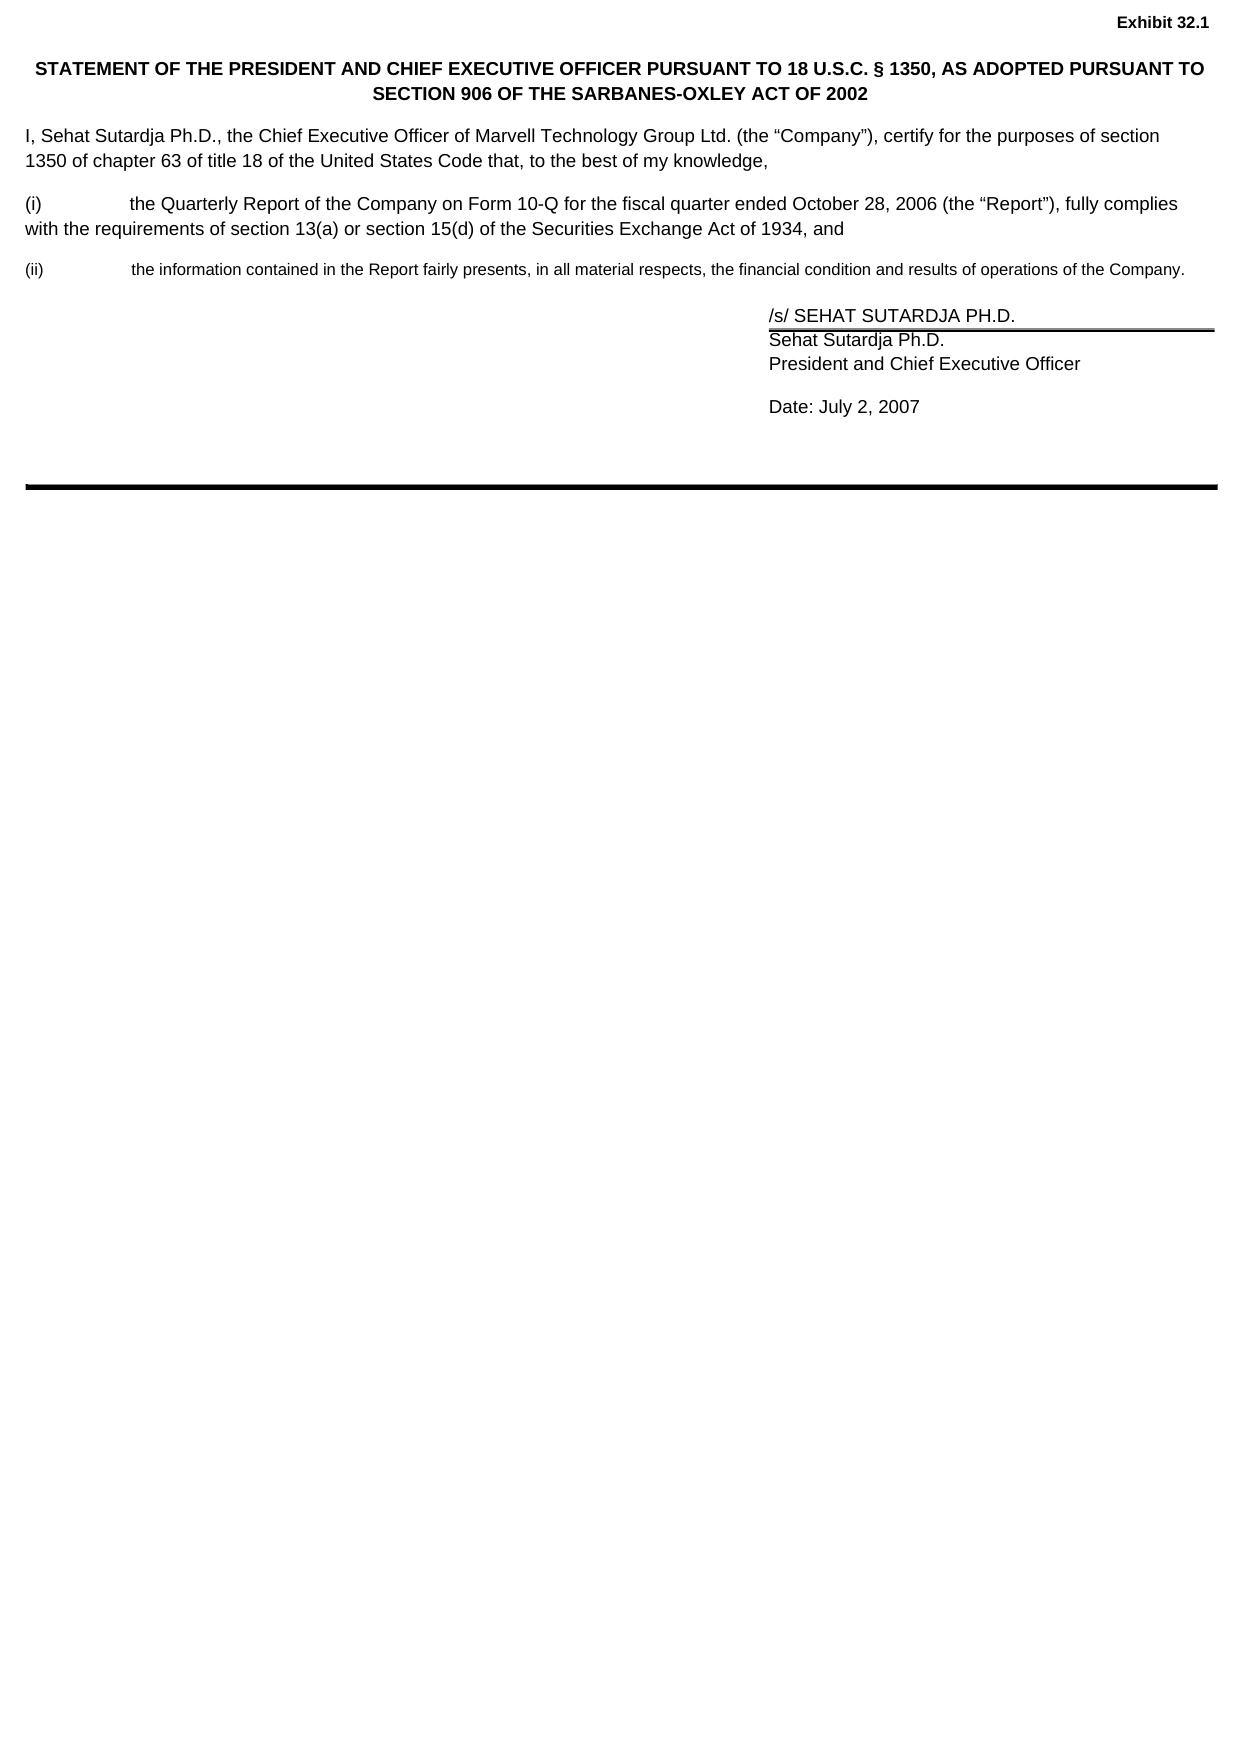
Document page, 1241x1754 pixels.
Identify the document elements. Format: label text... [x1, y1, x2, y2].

text STATEMENT OF THE PRESIDENT AND CHIEF EXECUTIVE OFFICER PURSUANT TO 18 U.S.C. § 1350, AS ADOPTED PURSUANT TO SECTION 906 OF THE SARBANES-OXLEY ACT OF 2002 [25, 58, 1215, 104]
text President and Chief Executive Officer [769, 353, 1215, 374]
text Date: July 2, 2007 [769, 396, 1215, 418]
picture [25, 484, 1218, 490]
text I, Sehat Sutardja Ph.D., the Chief Executive Officer of Marvell Technology Group Ltd. (the “Company”), certify for the purposes of section 1350 of chapter 63 of title 18 of the United States Code that, to the best of my knowledge, [25, 125, 1199, 172]
list the Quarterly Report of the Company on Form 10-Q for the fiscal quarter ended October 28, 2006 (the “Report”), fully complies with the requirements of section 13(a) or section 15(d) of the Securities Exchange Act of 1934, and [25, 193, 1215, 239]
list the information contained in the Report fairly presents, in all material respects, the financial condition and results of operations of the Company. [25, 260, 1215, 279]
text Sehat Sutardja Ph.D. [769, 329, 1215, 350]
text /s/ SEHAT SUTARDJA PH.D. [769, 305, 1215, 326]
picture [768, 328, 1215, 332]
text Exhibit 32.1 [1117, 13, 1215, 32]
